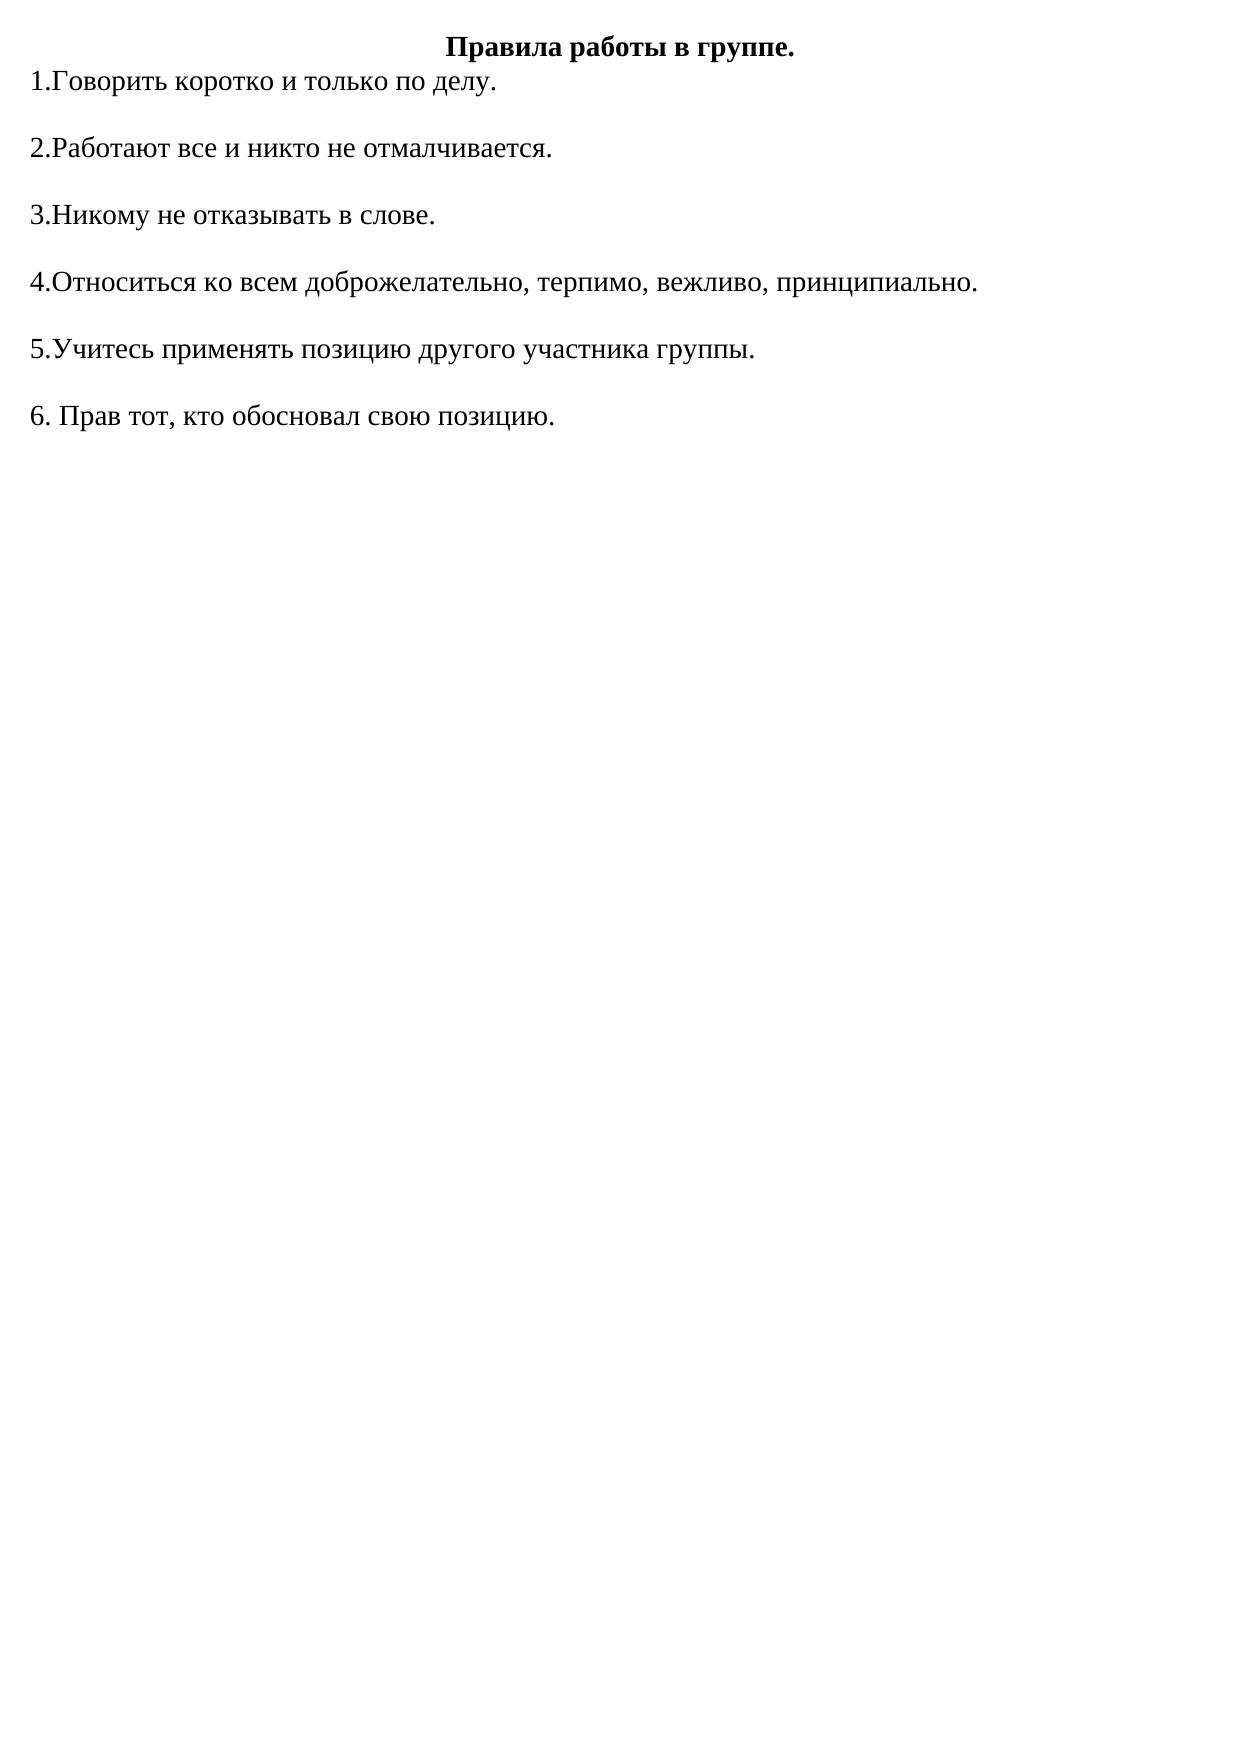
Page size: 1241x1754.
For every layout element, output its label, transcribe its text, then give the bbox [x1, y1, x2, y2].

text Правила работы в группе. [29, 29, 1211, 63]
text 4.Относиться ко всем доброжелательно, терпимо, вежливо, принципиально. [29, 264, 1211, 298]
text 1.Говорить коротко и только по делу. [29, 63, 1211, 97]
text 2.Работают все и никто не отмалчивается. [29, 130, 1211, 164]
text 3.Никому не отказывать в слове. [29, 197, 1211, 231]
text 5.Учитесь применять позицию другого участника группы. [29, 331, 1211, 365]
text 6. Прав тот, кто обосновал свою позицию. [29, 398, 1211, 432]
